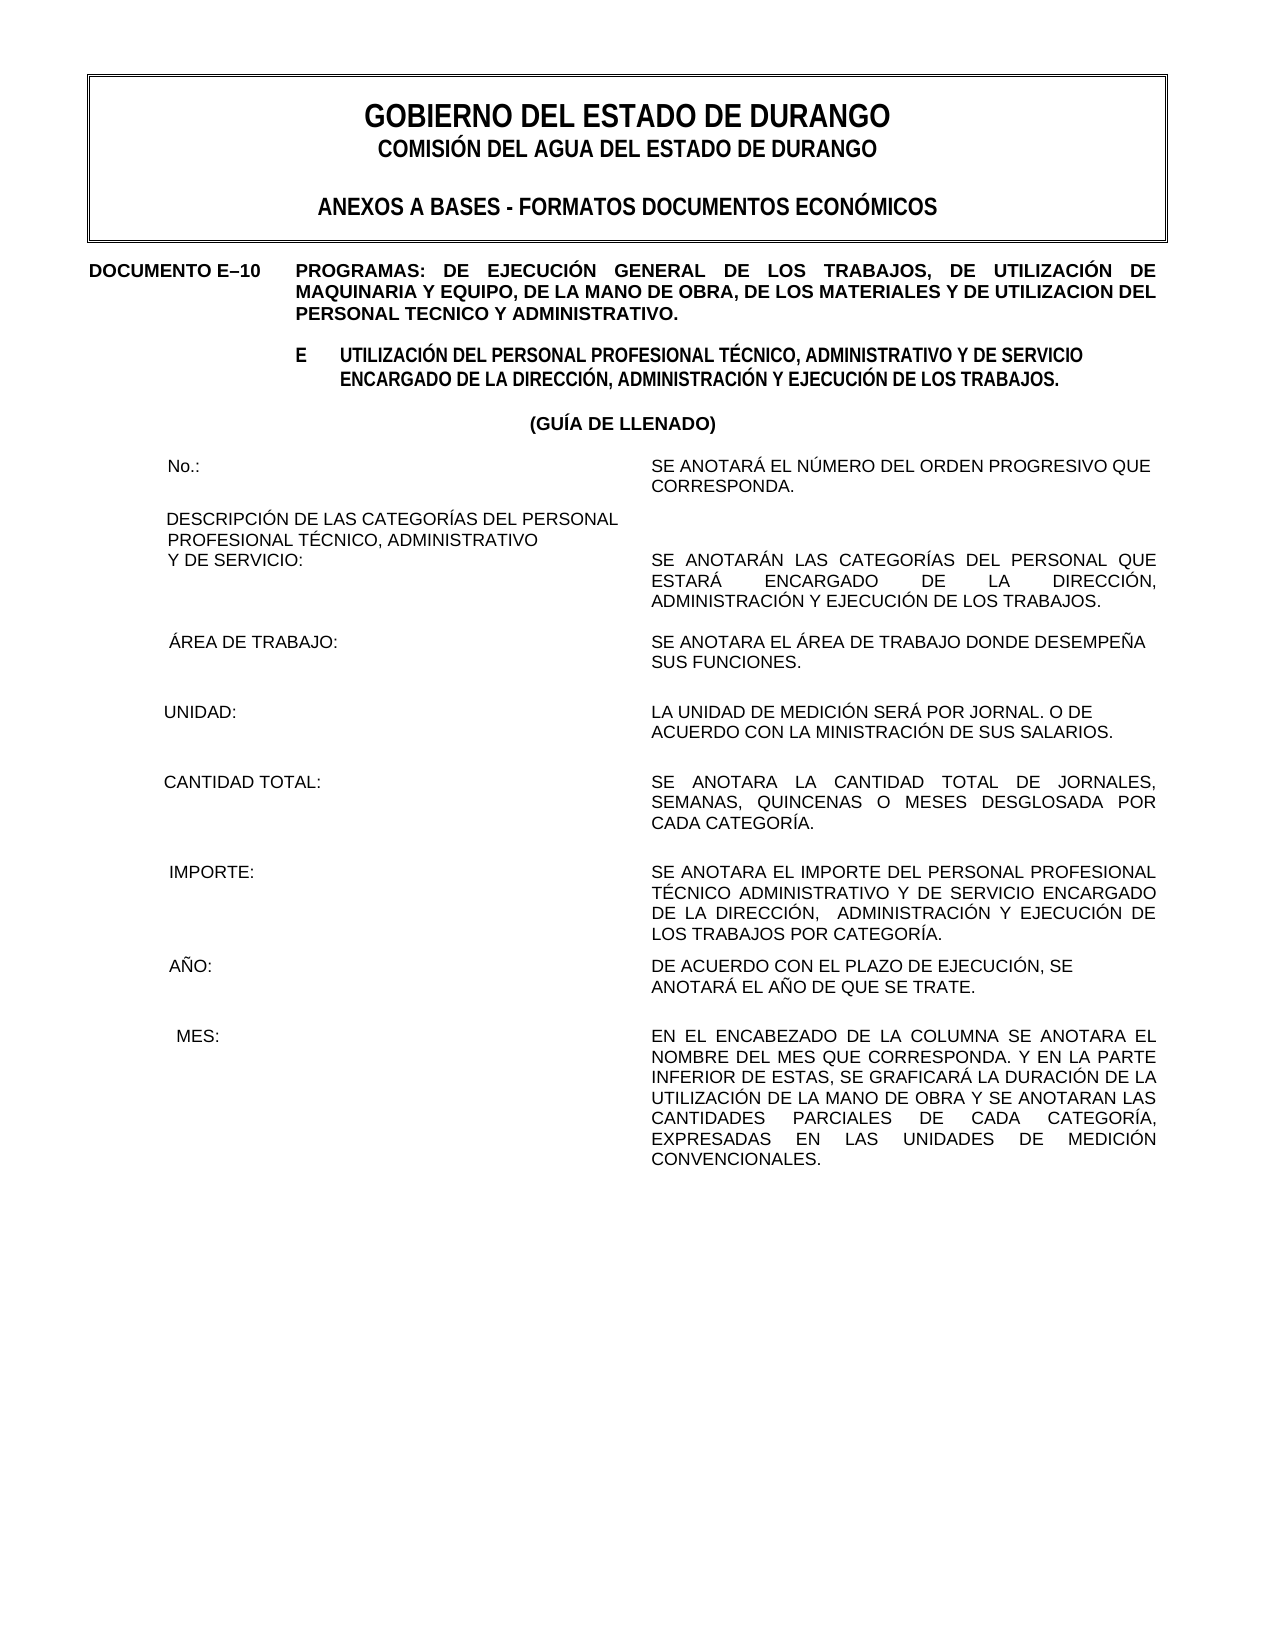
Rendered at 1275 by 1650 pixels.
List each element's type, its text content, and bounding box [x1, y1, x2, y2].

text No.: SE ANOTARÁ EL NÚMERO DEL ORDEN PROGRESIVO QUE CORRESPONDA. [118, 456, 1157, 497]
text UNIDAD: LA UNIDAD DE MEDICIÓN SERÁ POR JORNAL. O DE ACUERDO CON LA MINISTRACIÓN DE SUS SALARIOS. [164, 702, 1157, 742]
text IMPORTE: SE ANOTARA EL IMPORTE DEL PERSONAL PROFESIONAL TÉCNICO ADMINISTRATIVO Y DE SERVICIO ENCARGADO DE LA DIRECCIÓN, ADMINISTRACIÓN Y EJECUCIÓN DE LOS TRABAJOS POR CATEGORÍA. [169, 862, 1157, 944]
text CANTIDAD TOTAL: SE ANOTARA LA CANTIDAD TOTAL DE JORNALES, SEMANAS, QUINCENAS O MESES DESGLOSADA POR CADA CATEGORÍA. [164, 772, 1157, 833]
text AÑO: DE ACUERDO CON EL PLAZO DE EJECUCIÓN, SE ANOTARÁ EL AÑO DE QUE SE TRATE. [169, 956, 1157, 997]
text DESCRIPCIÓN DE LAS CATEGORÍAS DEL PERSONAL [166, 509, 1157, 529]
text Y DE SERVICIO: SE ANOTARÁN LAS CATEGORÍAS DEL PERSONAL QUE ESTARÁ ENCARGADO DE LA DIRECCIÓN, ADMINISTRACIÓN Y EJECUCIÓN DE LOS TRABAJOS. [167, 550, 1157, 611]
text MES: EN EL ENCABEZADO DE LA COLUMNA SE ANOTARA EL NOMBRE DEL MES QUE CORRESPONDA. Y EN LA PARTE INFERIOR DE ESTAS, SE GRAFICARÁ LA DURACIÓN DE LA UTILIZACIÓN DE LA MANO DE OBRA Y SE ANOTARAN LAS CANTIDADES PARCIALES DE CADA CATEGORÍA, EXPRESADAS EN LAS UNIDADES DE MEDICIÓN CONVENCIONALES. [176, 1026, 1157, 1169]
text PROFESIONAL TÉCNICO, ADMINISTRATIVO [167, 529, 1157, 550]
text ÁREA DE TRABAJO: SE ANOTARA EL ÁREA DE TRABAJO DONDE DESEMPEÑA SUS FUNCIONES. [169, 632, 1157, 672]
